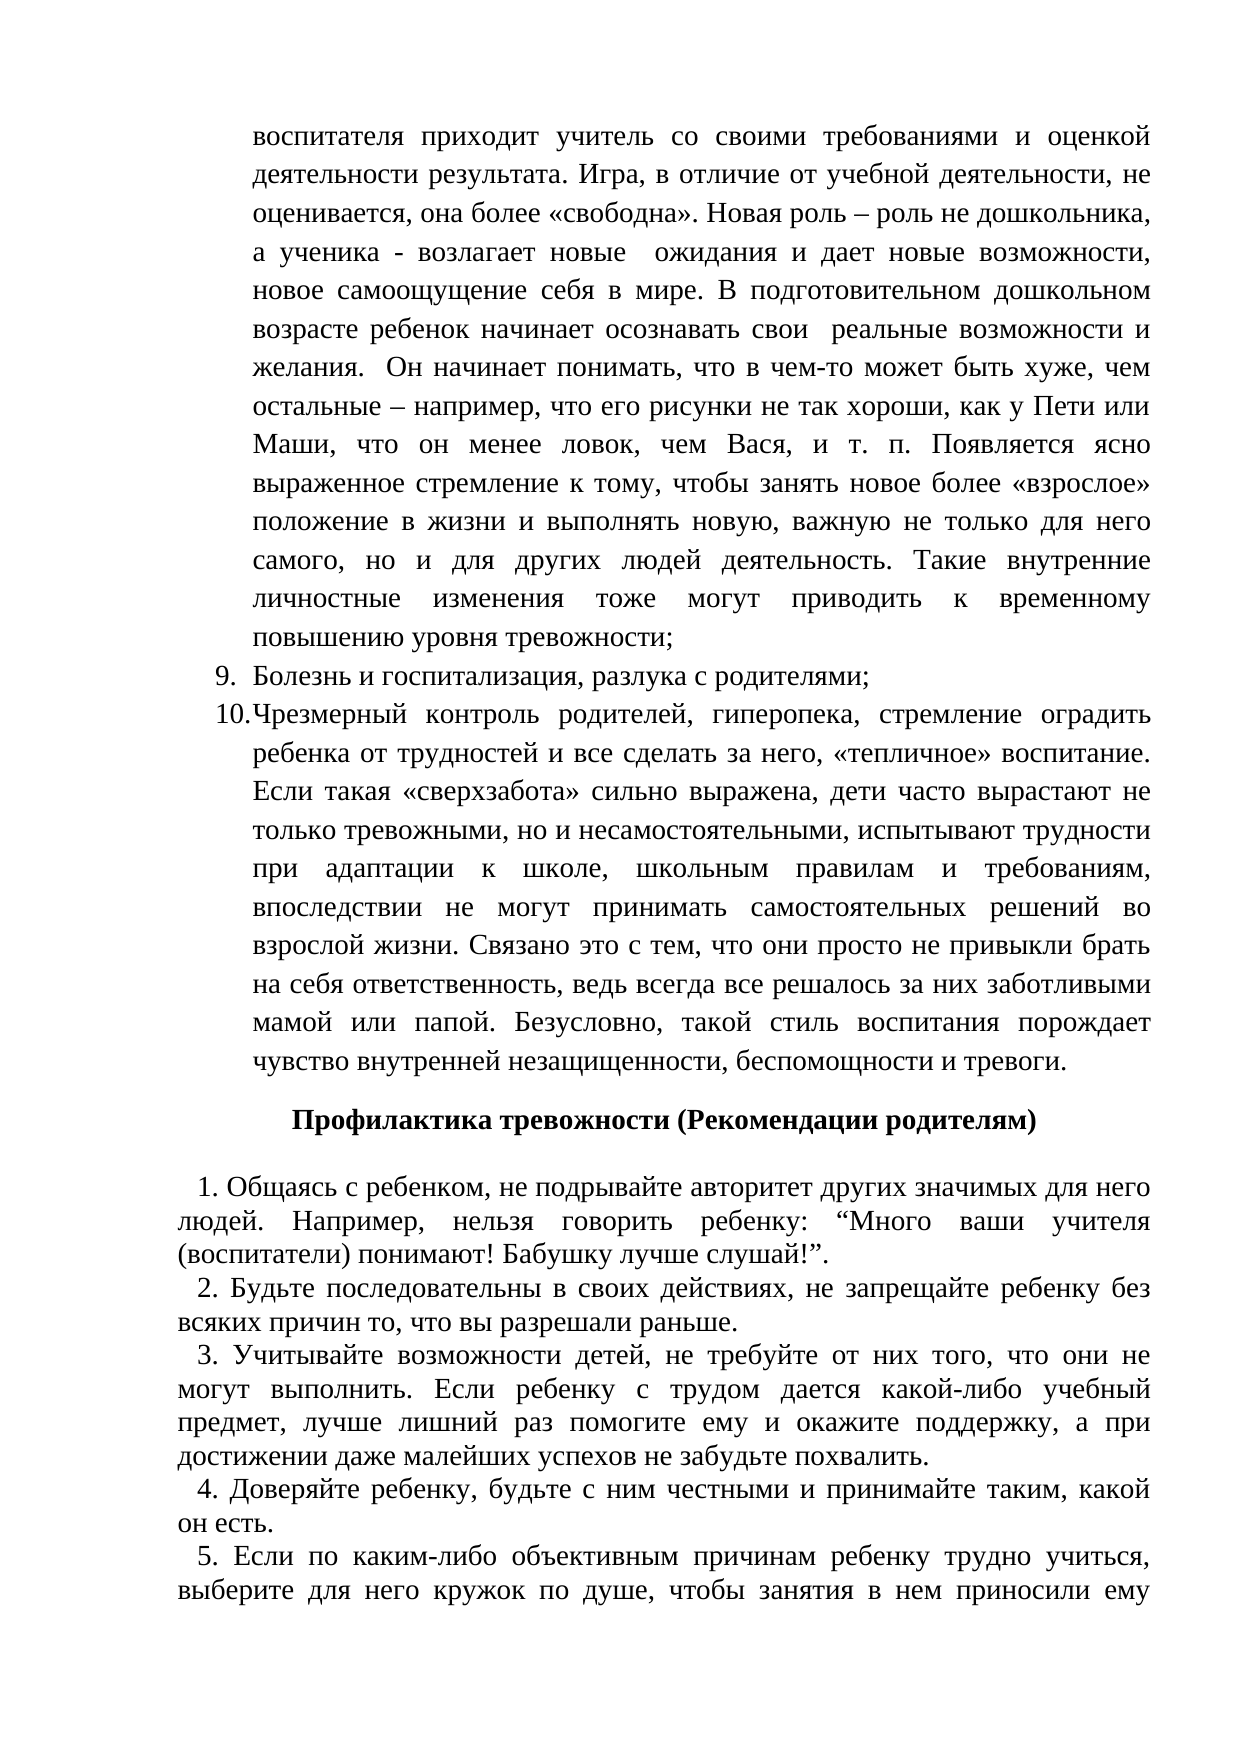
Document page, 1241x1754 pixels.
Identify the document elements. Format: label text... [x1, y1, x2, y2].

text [177, 1538, 1152, 1606]
list Болезнь и госпитализация, разлука с родителями; [215, 658, 1152, 691]
text 3. Учитывайте возможности детей, не требуйте от них того, что они не могут выполнить. Если ребенку с трудом дается какой-либо учебный предмет, лучше лишний раз помогите ему и окажите поддержку, а при достижении даже малейших успехов не забудьте похвалить. [177, 1337, 1152, 1471]
text Профилактика тревожности (Рекомендации родителям) [177, 1102, 1152, 1136]
text 4. Доверяйте ребенку, будьте с ним честными и принимайте таким, какой он есть. [177, 1471, 1152, 1538]
text 1. Общаясь с ребенком, не подрывайте авторитет других значимых для него людей. Например, нельзя говорить ребенку: “Много ваши учителя (воспитатели) понимают! Бабушку лучше слушай!”. [177, 1169, 1152, 1270]
list Чрезмерный контроль родителей, гиперопека, стремление оградить ребенка от трудностей и все сделать за него, «тепличное» воспитание. Если такая «сверхзабота» сильно выражена, дети часто вырастают не только тревожными, но и несамостоятельными, испытывают трудности при адаптации к школе, школьным правилам и требованиям, впоследствии не могут принимать самостоятельных решений во взрослой жизни. Связано это с тем, что они просто не привыкли брать на себя ответственность, ведь всегда все решалось за них заботливыми мамой или папой. Безусловно, такой стиль воспитания порождает чувство внутренней незащищенности, беспомощности и тревоги. [215, 696, 1152, 1077]
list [215, 118, 1152, 653]
text 2. Будьте последовательны в своих действиях, не запрещайте ребенку без всяких причин то, что вы разрешали раньше. [177, 1270, 1152, 1337]
